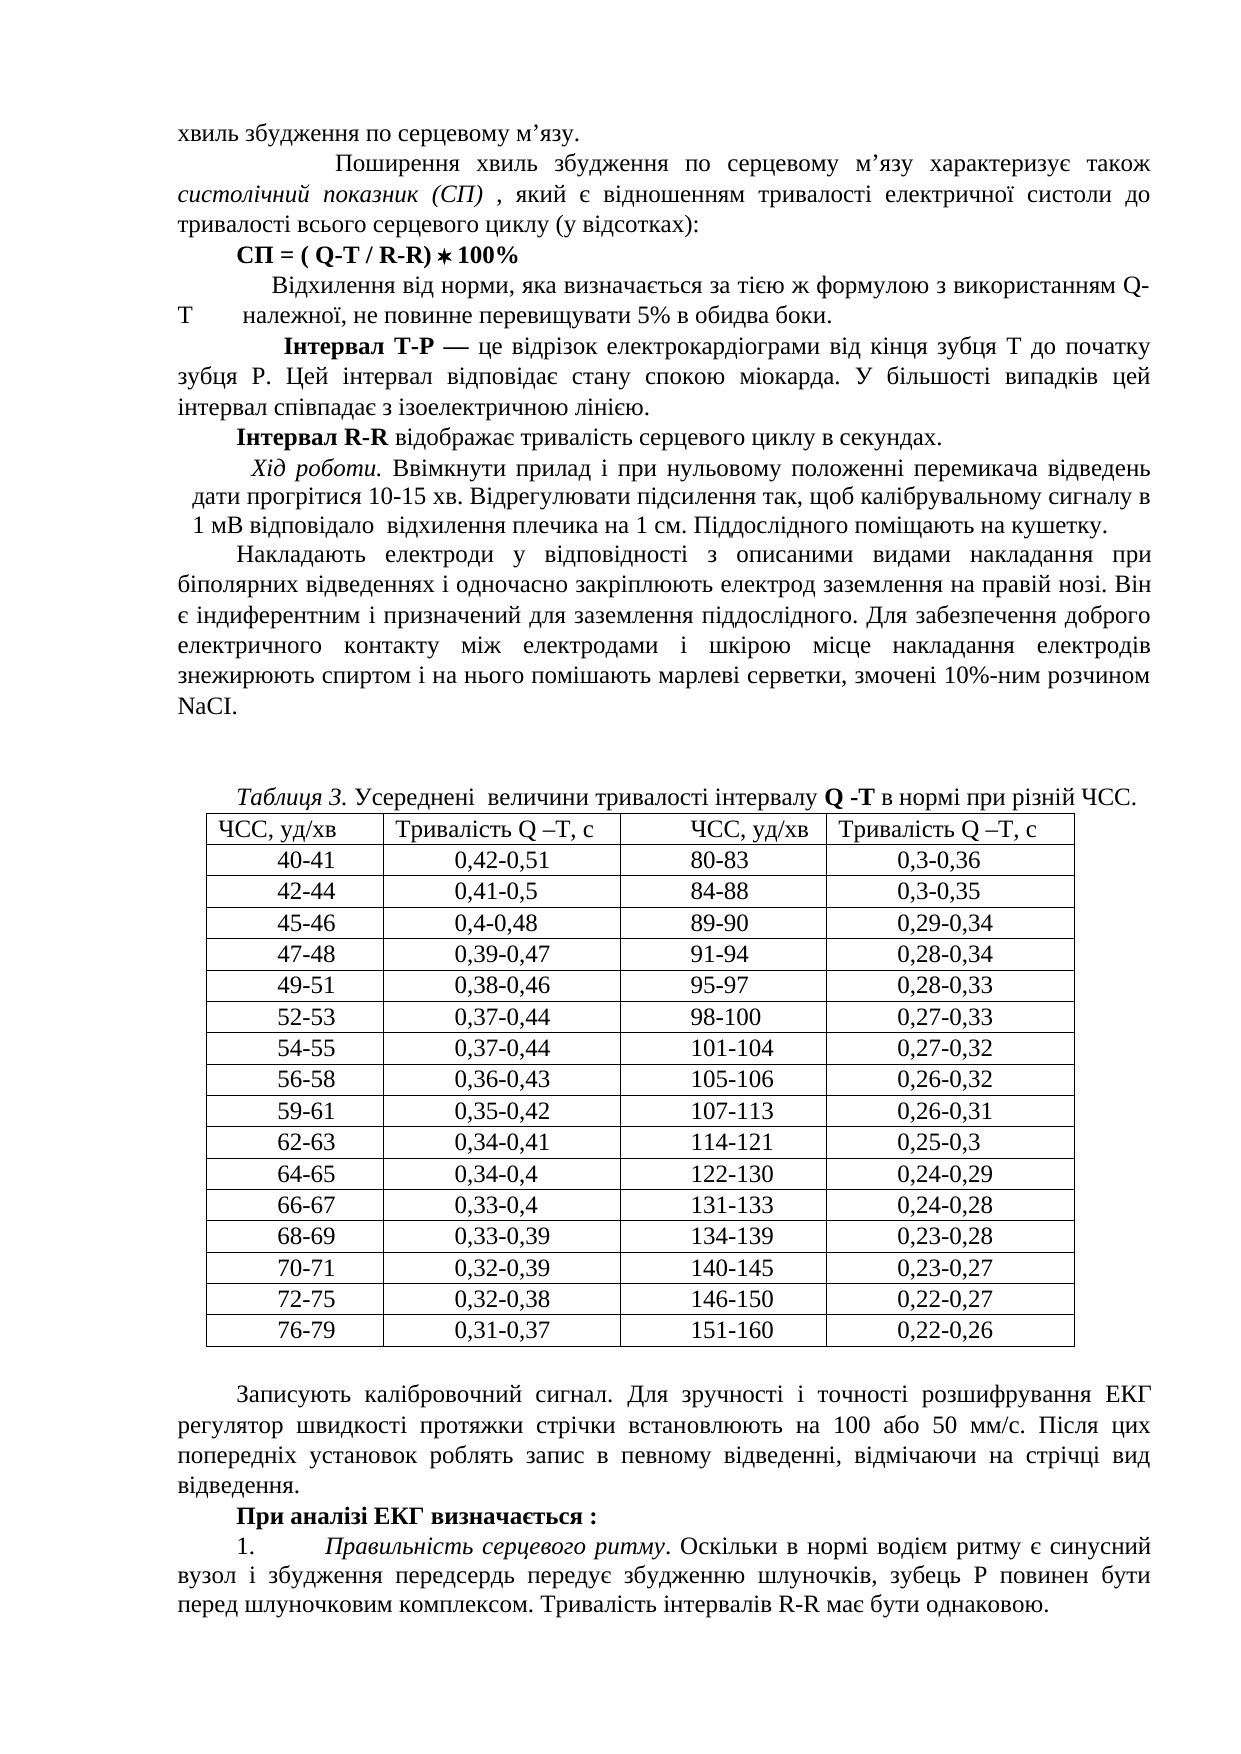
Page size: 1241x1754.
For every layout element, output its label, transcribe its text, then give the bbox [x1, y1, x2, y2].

table_cell 56-58 [207, 1065, 383, 1095]
table_cell 131-133 [621, 1190, 826, 1220]
table_cell 91-94 [621, 939, 826, 969]
table_cell 0,26-0,32 [827, 1065, 1074, 1095]
text Хід роботи. Ввімкнути прилад і при нульовому положенні перемикача відведень дати прогрітися 10-15 хв. Відрегулювати підсилення так, щоб калібрувальному сигналу в 1 мВ відповідало відхилення плечика на 1 см. Піддослідного поміщають на кушетку. [192, 453, 1152, 539]
table_cell 0,3-0,35 [827, 876, 1074, 907]
text Інтервал R-R відображає тривалість серцевого циклу в секундах. [177, 422, 1152, 451]
table_cell 68-69 [207, 1221, 383, 1252]
text Відхилення від норми, яка визначається за тією ж формулою з використанням Q-T належної, не повинне перевищувати 5% в обидва боки. [177, 270, 1152, 329]
text Накладають електроди у відповідності з описаними видами накладання при біполярних відведеннях і одночасно закріплюють електрод заземлення на правій нозі. Він є індиферентним і призначений для заземлення піддослідного. Для забезпечення доброго електричного контакту між електродами і шкірою місце накладання електродів знежирюють спиртом і на нього помішають марлеві серветки, змочені 10%-ним розчином NаСІ. [177, 539, 1152, 720]
table_cell 0,36-0,43 [384, 1065, 620, 1095]
table_cell 107-113 [621, 1096, 826, 1126]
table_cell 0,22-0,26 [827, 1315, 1074, 1346]
table_cell 0,24-0,29 [827, 1159, 1074, 1189]
table_cell 0,22-0,27 [827, 1284, 1074, 1314]
table_cell 76-79 [207, 1315, 383, 1346]
table_cell 98-100 [621, 1002, 826, 1032]
text Поширення хвиль збудження по серцевому м’язу характеризує також систолічний показник (СП) , який є відношенням тривалості електричної систоли до тривалості всього серцевого циклу (у відсотках): [177, 148, 1152, 238]
table_cell 0,33-0,39 [384, 1221, 620, 1252]
table_cell 89-90 [621, 908, 826, 938]
table_cell 66-67 [207, 1190, 383, 1220]
table_cell 64-65 [207, 1159, 383, 1189]
table_cell 62-63 [207, 1127, 383, 1158]
table_cell 0,41-0,5 [384, 876, 620, 907]
table_cell 101-104 [621, 1033, 826, 1063]
table_cell 0,33-0,4 [384, 1190, 620, 1220]
table_cell 0,38-0,46 [384, 971, 620, 1001]
table_cell 134-139 [621, 1221, 826, 1252]
table_cell 0,32-0,38 [384, 1284, 620, 1314]
table_cell 0,34-0,4 [384, 1159, 620, 1189]
table_cell 54-55 [207, 1033, 383, 1063]
table_cell 0,42-0,51 [384, 845, 620, 875]
table_cell 84-88 [621, 876, 826, 907]
table_cell 0,39-0,47 [384, 939, 620, 969]
table_cell 0,32-0,39 [384, 1253, 620, 1283]
table_cell 72-75 [207, 1284, 383, 1314]
table_cell 52-53 [207, 1002, 383, 1032]
table_cell 114-121 [621, 1127, 826, 1158]
table_cell 146-150 [621, 1284, 826, 1314]
table_cell 0,37-0,44 [384, 1002, 620, 1032]
table_cell 105-106 [621, 1065, 826, 1095]
table_header ЧСС, уд/хв [207, 814, 383, 844]
text При аналізі ЕКГ визначається : [177, 1501, 1152, 1530]
text СП = ( Q-T / R-R) 100% [177, 240, 1152, 268]
table_cell 0,24-0,28 [827, 1190, 1074, 1220]
list Правильність серцевого ритму. Оскільки в нормі водієм ритму є синусний вузол і збудження передсердь передує збудженню шлуночків, зубець Р повинен бути перед шлуночковим комплексом. Тривалість інтервалів R-R має бути однаковою. [177, 1531, 1152, 1618]
text Записують калібровочний сигнал. Для зручності і точності розшифрування ЕКГ регулятор швидкості протяжки стрічки встановлюють на 100 або 50 мм/с. Після цих попередніх установок роблять запис в певному відведенні, відмічаючи на стрічці вид відведення. [177, 1379, 1152, 1499]
table_cell 151-160 [621, 1315, 826, 1346]
table_header Тривалість Q –Т, с [384, 814, 620, 844]
table_cell 42-44 [207, 876, 383, 907]
table_cell 0,28-0,33 [827, 971, 1074, 1001]
table_cell 40-41 [207, 845, 383, 875]
table_cell 0,34-0,41 [384, 1127, 620, 1158]
table_cell 45-46 [207, 908, 383, 938]
table_cell 0,26-0,31 [827, 1096, 1074, 1126]
table_cell 0,31-0,37 [384, 1315, 620, 1346]
table_cell 0,27-0,32 [827, 1033, 1074, 1063]
table_cell 0,23-0,27 [827, 1253, 1074, 1283]
table_cell 95-97 [621, 971, 826, 1001]
table_header Тривалість Q –Т, с [827, 814, 1074, 844]
table_cell 0,3-0,36 [827, 845, 1074, 875]
table_cell 70-71 [207, 1253, 383, 1283]
text Інтервал Т-Р — це відрізок електрокардіограми від кінця зубця Т до початку зубця Р. Цей інтервал відповідає стану спокою міокарда. У більшості випадків цей інтервал співпадає з ізоелектричною лінією. [177, 331, 1152, 421]
table_cell 0,25-0,3 [827, 1127, 1074, 1158]
table_cell 0,23-0,28 [827, 1221, 1074, 1252]
table_cell 0,28-0,34 [827, 939, 1074, 969]
table_cell 122-130 [621, 1159, 826, 1189]
table_cell 0,37-0,44 [384, 1033, 620, 1063]
table_cell 0,4-0,48 [384, 908, 620, 938]
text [177, 118, 1152, 147]
table_cell 47-48 [207, 939, 383, 969]
table_cell 49-51 [207, 971, 383, 1001]
table_cell 59-61 [207, 1096, 383, 1126]
table_header ЧСС, уд/хв [621, 814, 826, 844]
table_cell 0,27-0,33 [827, 1002, 1074, 1032]
text Таблиця 3. Усереднені величини тривалості інтервалу Q -Т в нормі при різній ЧСС. [177, 782, 1152, 811]
table_cell 80-83 [621, 845, 826, 875]
table_cell 140-145 [621, 1253, 826, 1283]
table_cell 0,29-0,34 [827, 908, 1074, 938]
table_cell 0,35-0,42 [384, 1096, 620, 1126]
